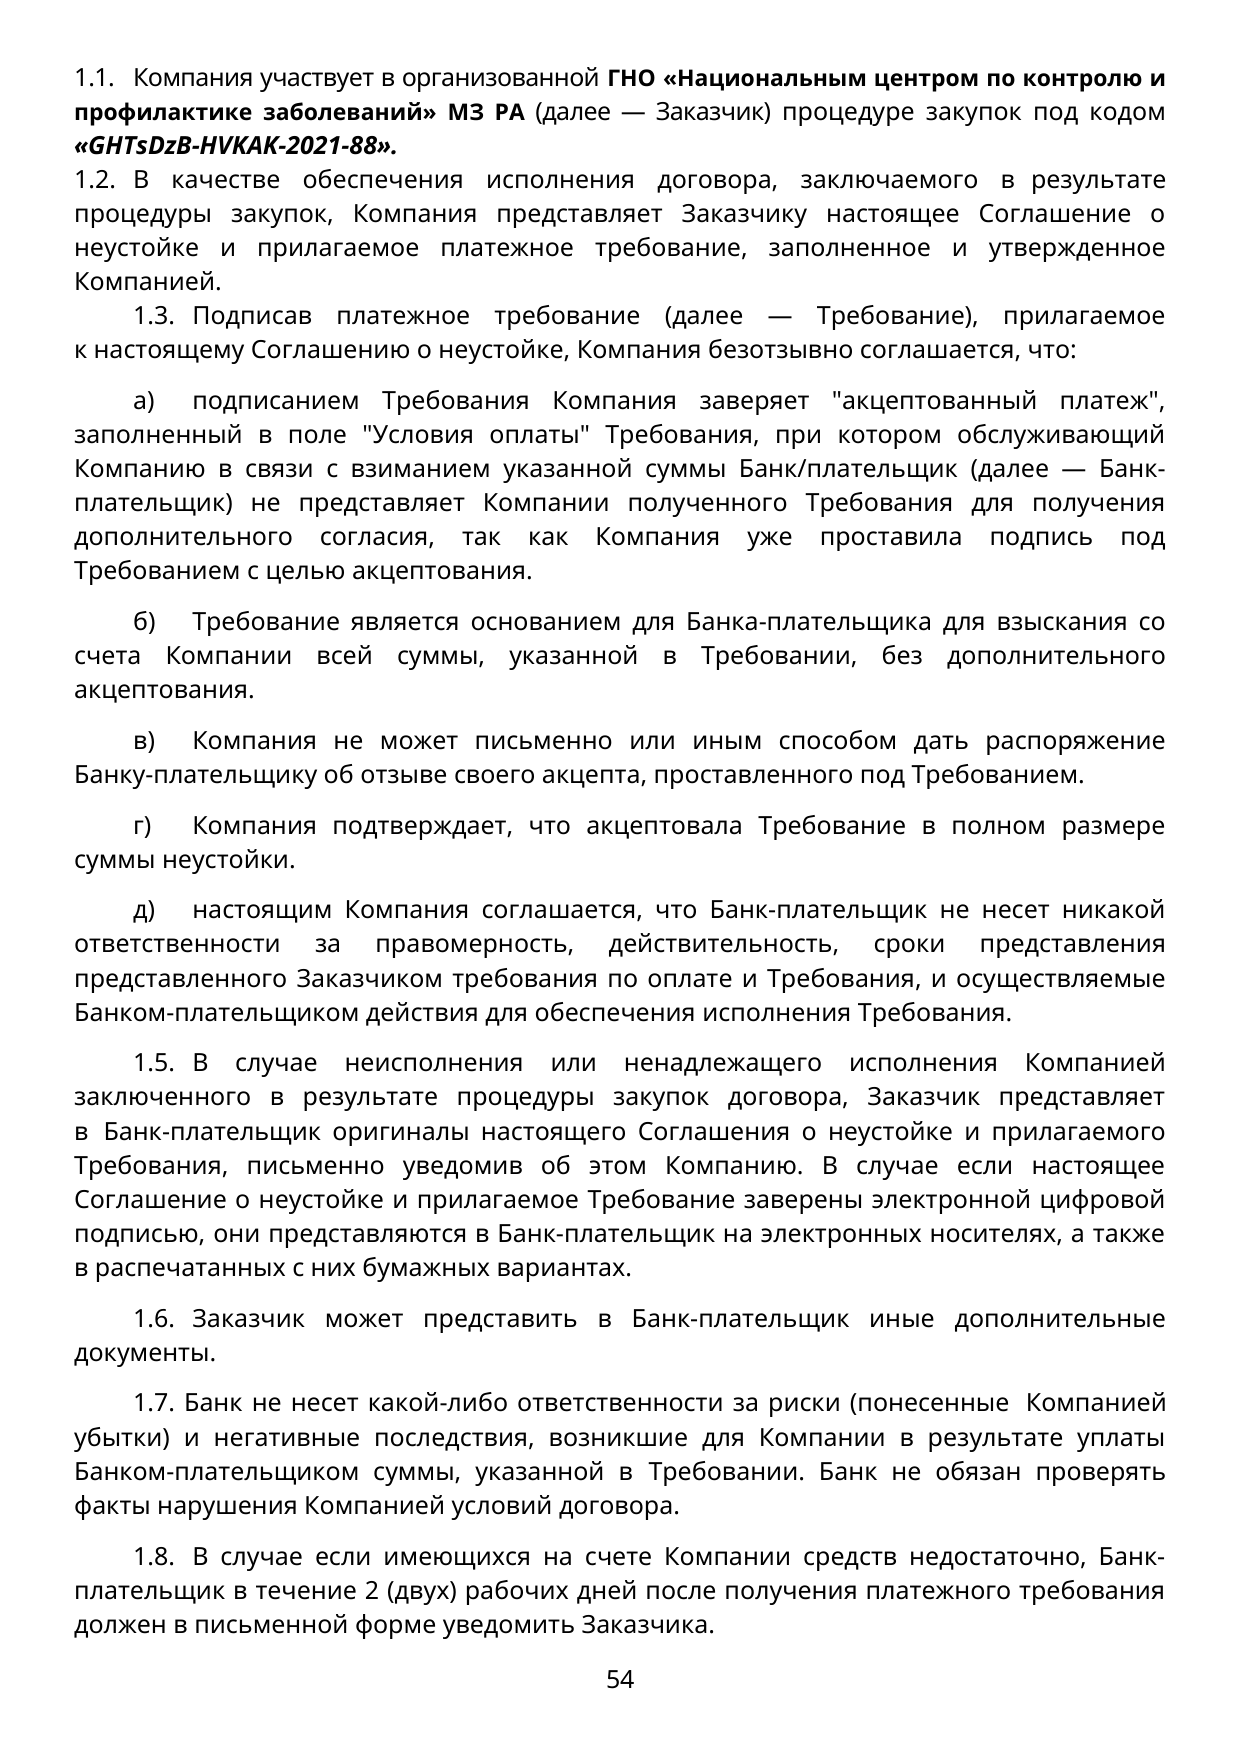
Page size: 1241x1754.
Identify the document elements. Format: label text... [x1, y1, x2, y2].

text а) подписанием Требования Компания заверяет "акцептованный платеж", заполненный в поле "Условия оплаты" Требования, при котором обслуживающий Компанию в связи с взиманием указанной суммы Банк/плательщик (далее — Банк-плательщик) не представляет Компании полученного Требования для получения дополнительного согласия, так как Компания уже проставила подпись под Требованием с целью акцептования. [74, 383, 1166, 587]
text 1.2. В качестве обеспечения исполнения договора, заключаемого в результате процедуры закупок, Компания представляет Заказчику настоящее Соглашение о неустойке и прилагаемое платежное требование, заполненное и утвержденное Компанией. [74, 161, 1166, 298]
text г) Компания подтверждает, что акцептовала Требование в полном размере суммы неустойки. [74, 807, 1166, 875]
text 1.7. Банк не несет какой-либо ответственности за риски (понесенные Компанией убытки) и негативные последствия, возникшие для Компании в результате уплаты Банком-плательщиком суммы, указанной в Требовании. Банк не обязан проверять факты нарушения Компанией условий договора. [74, 1385, 1166, 1522]
text 1.5. В случае неисполнения или ненадлежащего исполнения Компанией заключенного в результате процедуры закупок договора, Заказчик представляет в Банк-плательщик оригиналы настоящего Соглашения о неустойке и прилагаемого Требования, письменно уведомив об этом Компанию. В случае если настоящее Соглашение о неустойке и прилагаемое Требование заверены электронной цифровой подписью, они представляются в Банк-плательщик на электронных носителях, а также в распечатанных с них бумажных вариантах. [74, 1045, 1166, 1284]
text 1.1. Компания участвует в организованной ГНО «Национальным центром по контролю и профилактике заболеваний» МЗ РА (далее — Заказчик) процедуре закупок под кодом «GHTsDzB-HVKAK-2021-88». [74, 59, 1166, 161]
text б) Требование является основанием для Банка-плательщика для взыскания со счета Компании всей суммы, указанной в Требовании, без дополнительного акцептования. [74, 604, 1166, 706]
text 1.6. Заказчик может представить в Банк-плательщик иные дополнительные документы. [74, 1300, 1166, 1368]
text д) настоящим Компания соглашается, что Банк-плательщик не несет никакой ответственности за правомерность, действительность, сроки представления представленного Заказчиком требования по оплате и Требования, и осуществляемые Банком-плательщиком действия для обеспечения исполнения Требования. [74, 892, 1166, 1028]
text 1.8. В случае если имеющихся на счете Компании средств недостаточно, Банк-плательщик в течение 2 (двух) рабочих дней после получения платежного требования должен в письменной форме уведомить Заказчика. [74, 1538, 1166, 1641]
text в) Компания не может письменно или иным способом дать распоряжение Банку-плательщику об отзыве своего акцепта, проставленного под Требованием. [74, 722, 1166, 791]
text 1.3. Подписав платежное требование (далее — Требование), прилагаемое к настоящему Соглашению о неустойке, Компания безотзывно соглашается, что: [74, 298, 1166, 366]
